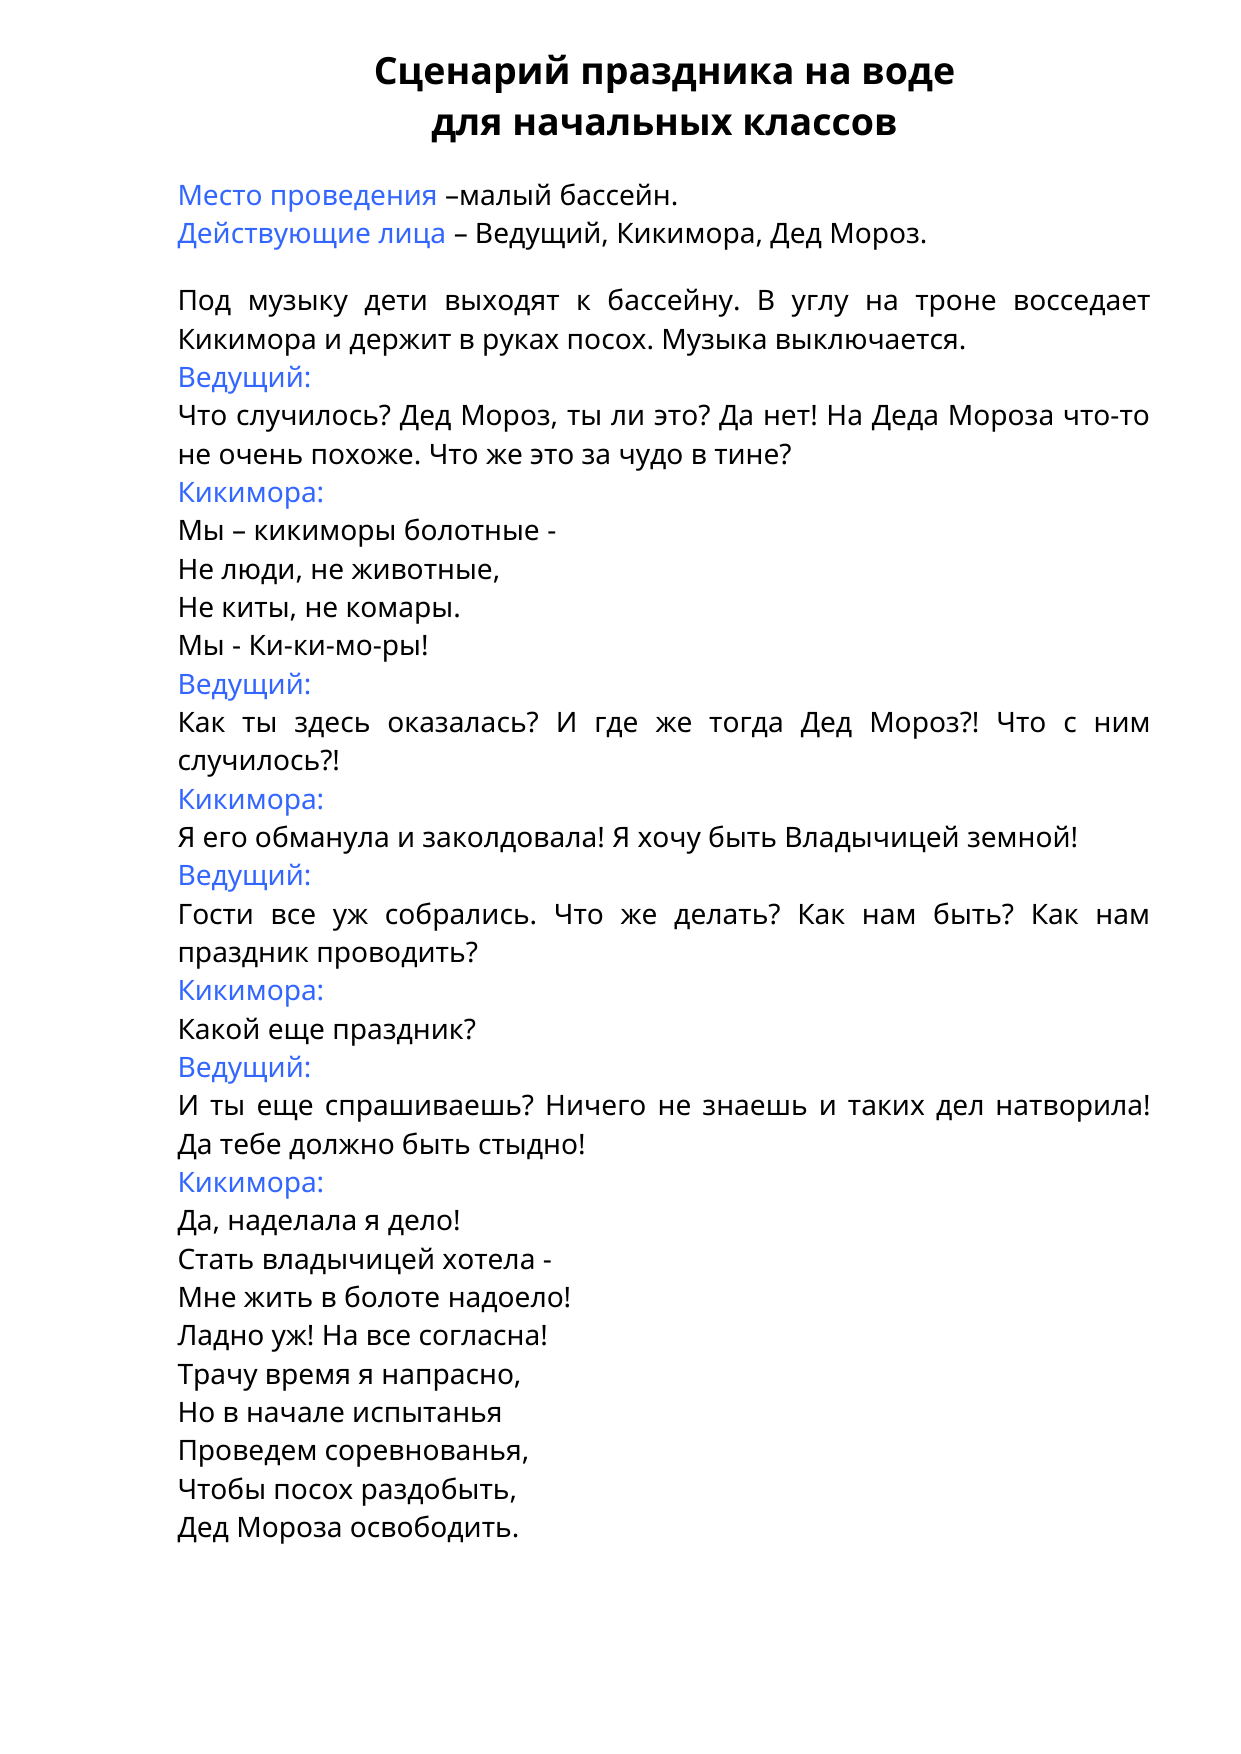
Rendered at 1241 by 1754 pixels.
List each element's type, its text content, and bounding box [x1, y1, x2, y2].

text Мы - Ки-ки-мо-ры! [177, 626, 1152, 664]
text Какой еще праздник? [177, 1009, 1152, 1047]
text Место проведения –малый бассейн. [177, 175, 1152, 213]
text Чтобы посох раздобыть, [177, 1469, 1152, 1507]
text Ладно уж! На все согласна! [177, 1316, 1152, 1354]
text Но в начале испытанья [177, 1392, 1152, 1431]
text Проведем соревнованья, [177, 1431, 1152, 1469]
text Я его обманула и заколдовала! Я хочу быть Владычицей земной! [177, 817, 1152, 856]
text Кикимора: [177, 779, 1152, 817]
text Мы – кикиморы болотные - [177, 511, 1152, 549]
text Ведущий: [177, 664, 1152, 702]
text Ведущий: [177, 856, 1152, 894]
text Мне жить в болоте надоело! [177, 1277, 1152, 1316]
text Трачу время я напрасно, [177, 1354, 1152, 1392]
text Стать владычицей хотела - [177, 1239, 1152, 1277]
text Кикимора: [177, 472, 1152, 511]
text Кикимора: [177, 1162, 1152, 1201]
text Кикимора: [177, 971, 1152, 1009]
text Не киты, не комары. [177, 587, 1152, 626]
text Что случилось? Дед Мороз, ты ли это? Да нет! На Деда Мороза что-то не очень похоже. Что же это за чудо в тине? [177, 396, 1152, 472]
text Действующие лица – Ведущий, Кикимора, Дед Мороз. [177, 213, 1152, 252]
text Дед Мороза освободить. [177, 1507, 1152, 1546]
text для начальных классов [177, 95, 1152, 146]
text Ведущий: [177, 1047, 1152, 1086]
text Не люди, не животные, [177, 549, 1152, 587]
text Да, наделала я дело! [177, 1201, 1152, 1239]
text Как ты здесь оказалась? И где же тогда Дед Мороз?! Что с ним случилось?! [177, 702, 1152, 779]
text Ведущий: [177, 357, 1152, 396]
text Сценарий праздника на воде [177, 44, 1152, 95]
text Под музыку дети выходят к бассейну. В углу на троне восседает Кикимора и держит в руках посох. Музыка выключается. [177, 281, 1152, 357]
text Гости все уж собрались. Что же делать? Как нам быть? Как нам праздник проводить? [177, 894, 1152, 971]
text И ты еще спрашиваешь? Ничего не знаешь и таких дел натворила! Да тебе должно быть стыдно! [177, 1086, 1152, 1162]
